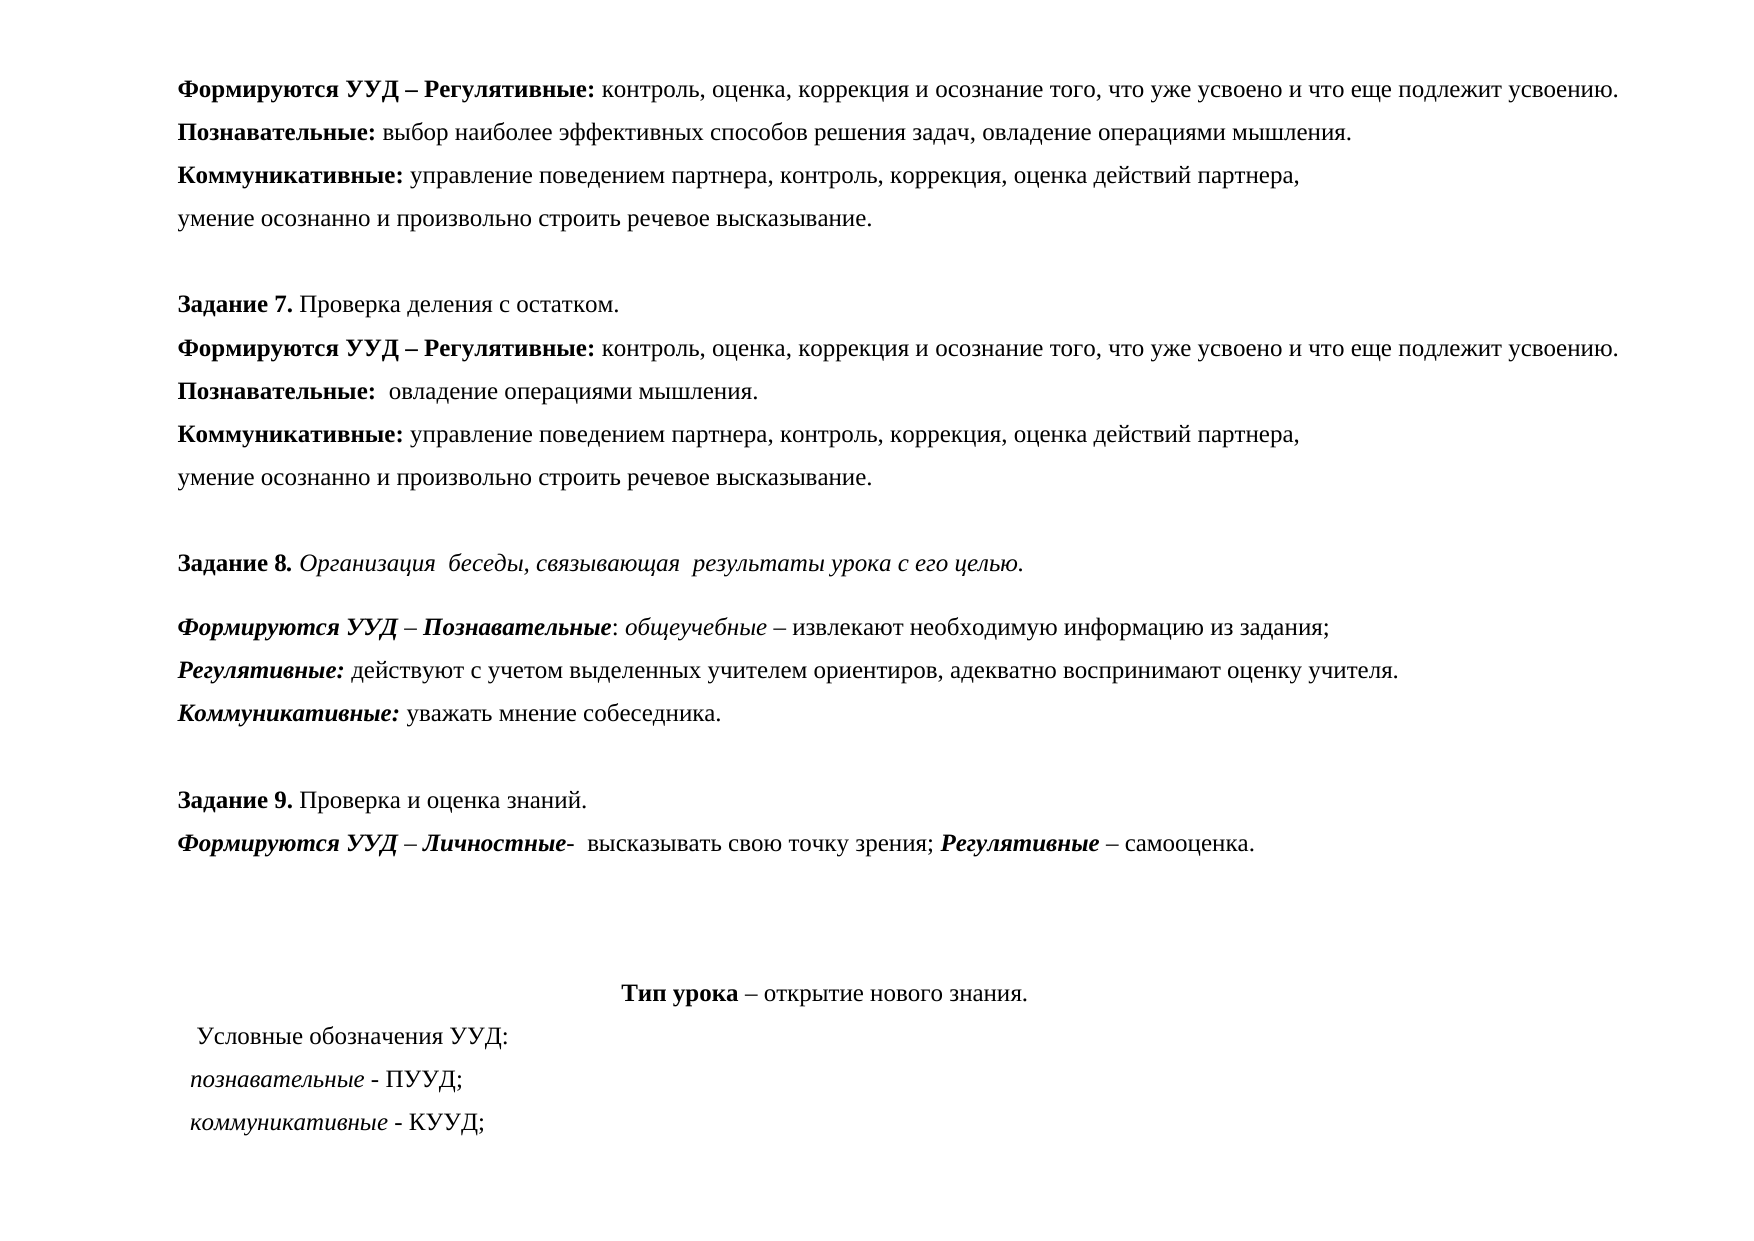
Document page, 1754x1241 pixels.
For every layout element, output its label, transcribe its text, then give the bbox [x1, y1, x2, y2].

text Коммуникативные: управление поведением партнера, контроль, коррекция, оценка действий партнера, [177, 160, 1695, 189]
text Познавательные: выбор наиболее эффективных способов решения задач, овладение операциями мышления. [177, 117, 1695, 146]
text Задание 8. Организация беседы, связывающая результаты урока с его целью. [177, 548, 1695, 577]
text Коммуникативные: управление поведением партнера, контроль, коррекция, оценка действий партнера, [177, 419, 1695, 448]
text Тип урока – открытие нового знания. [177, 978, 1695, 1007]
text умение осознанно и произвольно строить речевое высказывание. [177, 462, 1695, 491]
text Формируются УУД – Регулятивные: контроль, оценка, коррекция и осознание того, что уже усвоено и что еще подлежит усвоению. [177, 333, 1695, 361]
text Познавательные: овладение операциями мышления. [177, 376, 1695, 404]
text Коммуникативные: уважать мнение собеседника. [177, 698, 1695, 727]
text Задание 9. Проверка и оценка знаний. [177, 785, 1695, 813]
text Регулятивные: действуют с учетом выделенных учителем ориентиров, адекватно воспринимают оценку учителя. [177, 655, 1695, 684]
text Задание 7. Проверка деления с остатком. [177, 289, 1695, 318]
text Формируются УУД – Познавательные: общеучебные – извлекают необходимую информацию из задания; [177, 612, 1695, 641]
text Формируются УУД – Личностные- высказывать свою точку зрения; Регулятивные – самооценка. [177, 828, 1695, 857]
text умение осознанно и произвольно строить речевое высказывание. [177, 203, 1695, 232]
text познавательные - ПУУД; [177, 1064, 1695, 1093]
text Формируются УУД – Регулятивные: контроль, оценка, коррекция и осознание того, что уже усвоено и что еще подлежит усвоению. [177, 74, 1695, 103]
text коммуникативные - КУУД; [177, 1107, 1695, 1136]
text Условные обозначения УУД: [177, 1021, 1695, 1050]
